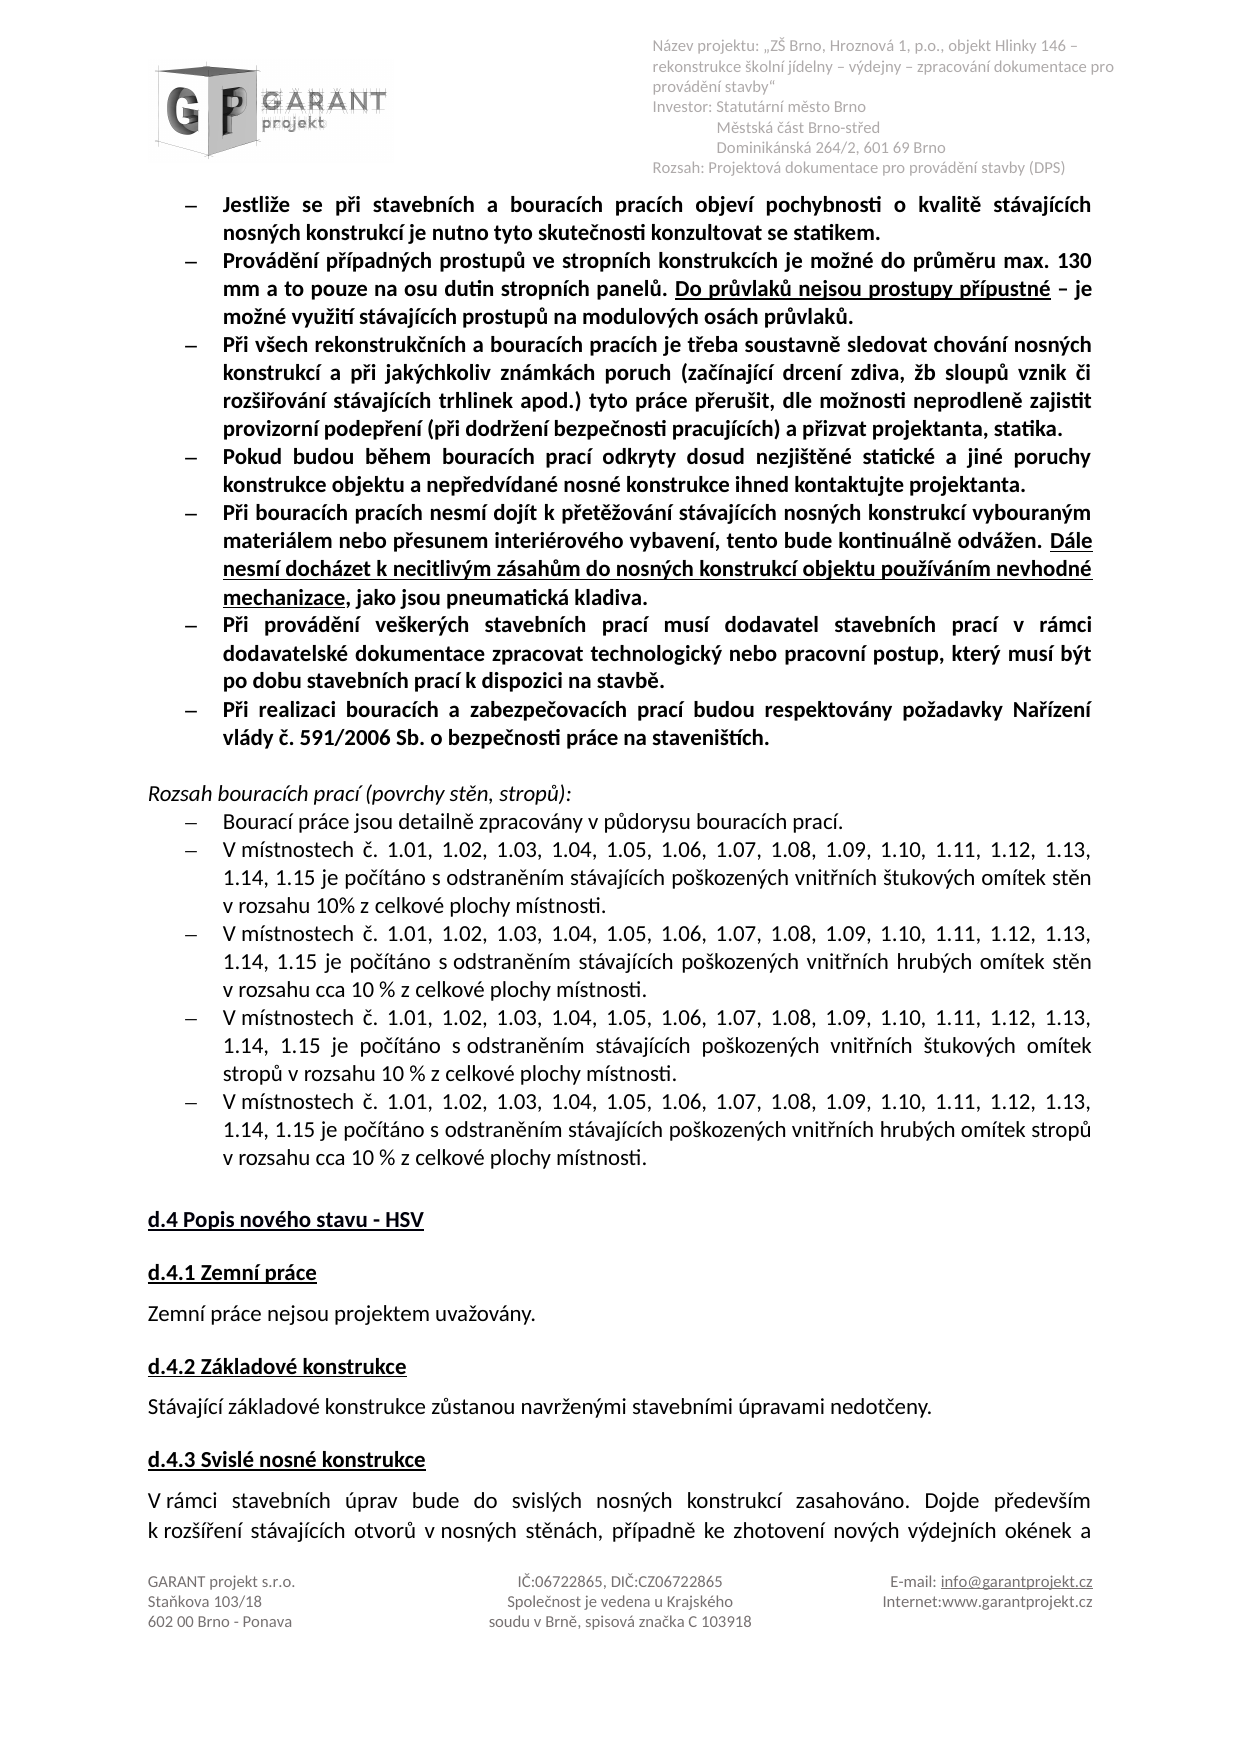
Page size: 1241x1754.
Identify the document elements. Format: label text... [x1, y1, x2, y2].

list Při provádění veškerých stavebních prací musí dodavatel stavebních prací v rámci dodavatelské dokumentace zpracovat technologický nebo pracovní postup, který musí být po dobu stavebních prací k dispozici na stavbě. [185, 611, 1093, 695]
list d.4.2 Základové konstrukce [148, 1352, 1093, 1380]
picture [147, 59, 394, 163]
list Při všech rekonstrukčních a bouracích pracích je třeba soustavně sledovat chování nosných konstrukcí a při jakýchkoliv známkách poruch (začínající drcení zdiva, žb sloupů vznik či rozšiřování stávajících trhlinek apod.) tyto práce přerušit, dle možnosti neprodleně zajistit provizorní podepření (při dodržení bezpečnosti pracujících) a přizvat projektanta, statika. [185, 330, 1093, 442]
list Při bouracích pracích nesmí dojít k přetěžování stávajících nosných konstrukcí vybouraným materiálem nebo přesunem interiérového vybavení, tento bude kontinuálně odvážen. Dále nesmí docházet k necitlivým zásahům do nosných konstrukcí objektu používáním nevhodné mechanizace, jako jsou pneumatická kladiva. [185, 498, 1093, 611]
list V místnostech č. 1.01, 1.02, 1.03, 1.04, 1.05, 1.06, 1.07, 1.08, 1.09, 1.10, 1.11, 1.12, 1.13, 1.14, 1.15 je počítáno s odstraněním stávajících poškozených vnitřních štukových omítek stěn v rozsahu 10% z celkové plochy místnosti. [185, 835, 1093, 919]
list Pokud budou během bouracích prací odkryty dosud nezjištěné statické a jiné poruchy konstrukce objektu a nepředvídané nosné konstrukce ihned kontaktujte projektanta. [185, 442, 1093, 498]
text Rozsah bouracích prací (povrchy stěn, stropů): [148, 779, 1093, 807]
list d.4.3 Svislé nosné konstrukce [148, 1445, 1093, 1473]
list d.4.1 Zemní práce [148, 1258, 1093, 1286]
text Zemní práce nejsou projektem uvažovány. [148, 1299, 1093, 1327]
list Provádění případných prostupů ve stropních konstrukcích je možné do průměru max. 130 mm a to pouze na osu dutin stropních panelů. Do průvlaků nejsou prostupy přípustné – je možné využití stávajících prostupů na modulových osách průvlaků. [185, 246, 1093, 330]
list Jestliže se při stavebních a bouracích pracích objeví pochybnosti o kvalitě stávajících nosných konstrukcí je nutno tyto skutečnosti konzultovat se statikem. [185, 190, 1093, 246]
text d.4 Popis nového stavu - HSV [148, 1205, 1093, 1233]
list Bourací práce jsou detailně zpracovány v půdorysu bouracích prací. [185, 807, 1093, 835]
list V místnostech č. 1.01, 1.02, 1.03, 1.04, 1.05, 1.06, 1.07, 1.08, 1.09, 1.10, 1.11, 1.12, 1.13, 1.14, 1.15 je počítáno s odstraněním stávajících poškozených vnitřních hrubých omítek stropů v rozsahu cca 10 % z celkové plochy místnosti. [185, 1087, 1093, 1171]
list Při realizaci bouracích a zabezpečovacích prací budou respektovány požadavky Nařízení vlády č. 591/2006 Sb. o bezpečnosti práce na staveništích. [185, 695, 1093, 751]
list V místnostech č. 1.01, 1.02, 1.03, 1.04, 1.05, 1.06, 1.07, 1.08, 1.09, 1.10, 1.11, 1.12, 1.13, 1.14, 1.15 je počítáno s odstraněním stávajících poškozených vnitřních štukových omítek stropů v rozsahu 10 % z celkové plochy místnosti. [185, 1003, 1093, 1087]
text Stávající základové konstrukce zůstanou navrženými stavebními úpravami nedotčeny. [148, 1392, 1093, 1420]
list V místnostech č. 1.01, 1.02, 1.03, 1.04, 1.05, 1.06, 1.07, 1.08, 1.09, 1.10, 1.11, 1.12, 1.13, 1.14, 1.15 je počítáno s odstraněním stávajících poškozených vnitřních hrubých omítek stěn v rozsahu cca 10 % z celkové plochy místnosti. [185, 919, 1093, 1003]
